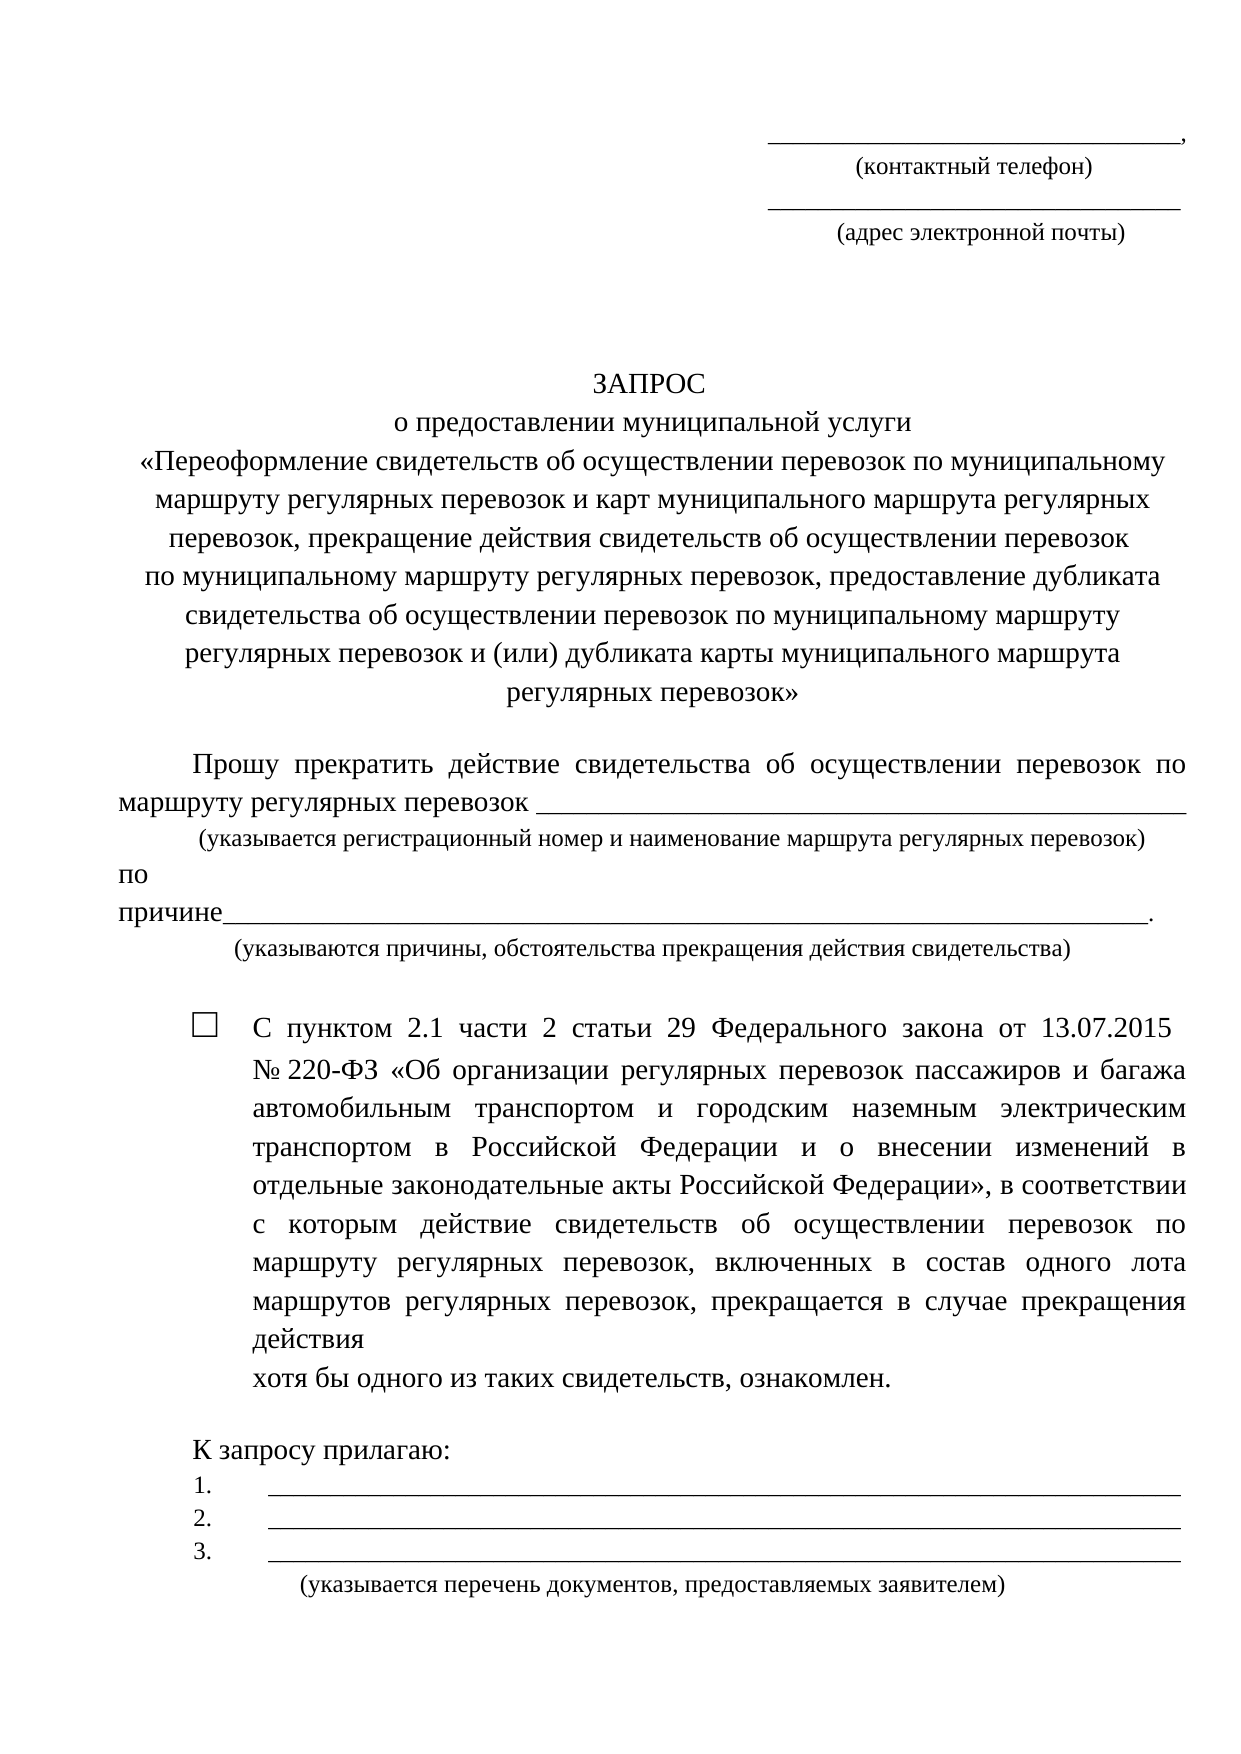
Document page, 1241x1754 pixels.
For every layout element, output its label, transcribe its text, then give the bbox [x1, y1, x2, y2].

list _________________________________________________________________________ [193, 1536, 1187, 1565]
text _________________________________, [118, 118, 1187, 147]
text _________________________________ [118, 184, 1187, 213]
text (указываются причины, обстоятельства прекращения действия свидетельства) [118, 933, 1187, 962]
text Прошу прекратить действие свидетельства об осуществлении перевозок по маршруту регулярных перевозок ____________________________________________________ [118, 746, 1187, 818]
text (контактный телефон) [118, 151, 1187, 180]
text (указывается перечень документов, предоставляемых заявителем) [118, 1569, 1187, 1598]
text (указывается регистрационный номер и наименование маршрута регулярных перевозок) [118, 823, 1187, 852]
text ЗАПРОС о предоставлении муниципальной услуги [118, 366, 1187, 438]
text (адрес электронной почты) [118, 217, 1187, 246]
text «Переоформление свидетельств об осуществлении перевозок по муниципальному маршруту регулярных перевозок и карт муниципального маршрута регулярных перевозок, прекращение действия свидетельств об осуществлении перевозок по муниципальному маршруту регулярных перевозок, предоставление дубликата свидетельства об осуществлении перевозок по муниципальному маршруту регулярных перевозок и (или) дубликата карты муниципального маршрута регулярных перевозок» [118, 443, 1187, 708]
list С пунктом 2.1 части 2 статьи 29 Федерального закона от 13.07.2015 № 220-ФЗ «Об организации регулярных перевозок пассажиров и багажа автомобильным транспортом и городским наземным электрическим транспортом в Российской Федерации и о внесении изменений в отдельные законодательные акты Российской Федерации», в соответствии с которым действие свидетельств об осуществлении перевозок по маршруту регулярных перевозок, включенных в состав одного лота маршрутов регулярных перевозок, прекращается в случае прекращения действия хотя бы одного из таких свидетельств, ознакомлен. [192, 999, 1187, 1394]
text по причине__________________________________________________________________________. [118, 856, 1187, 928]
list _________________________________________________________________________ [193, 1470, 1187, 1499]
list _________________________________________________________________________ [193, 1503, 1187, 1532]
text К запросу прилагаю: [118, 1432, 1187, 1465]
